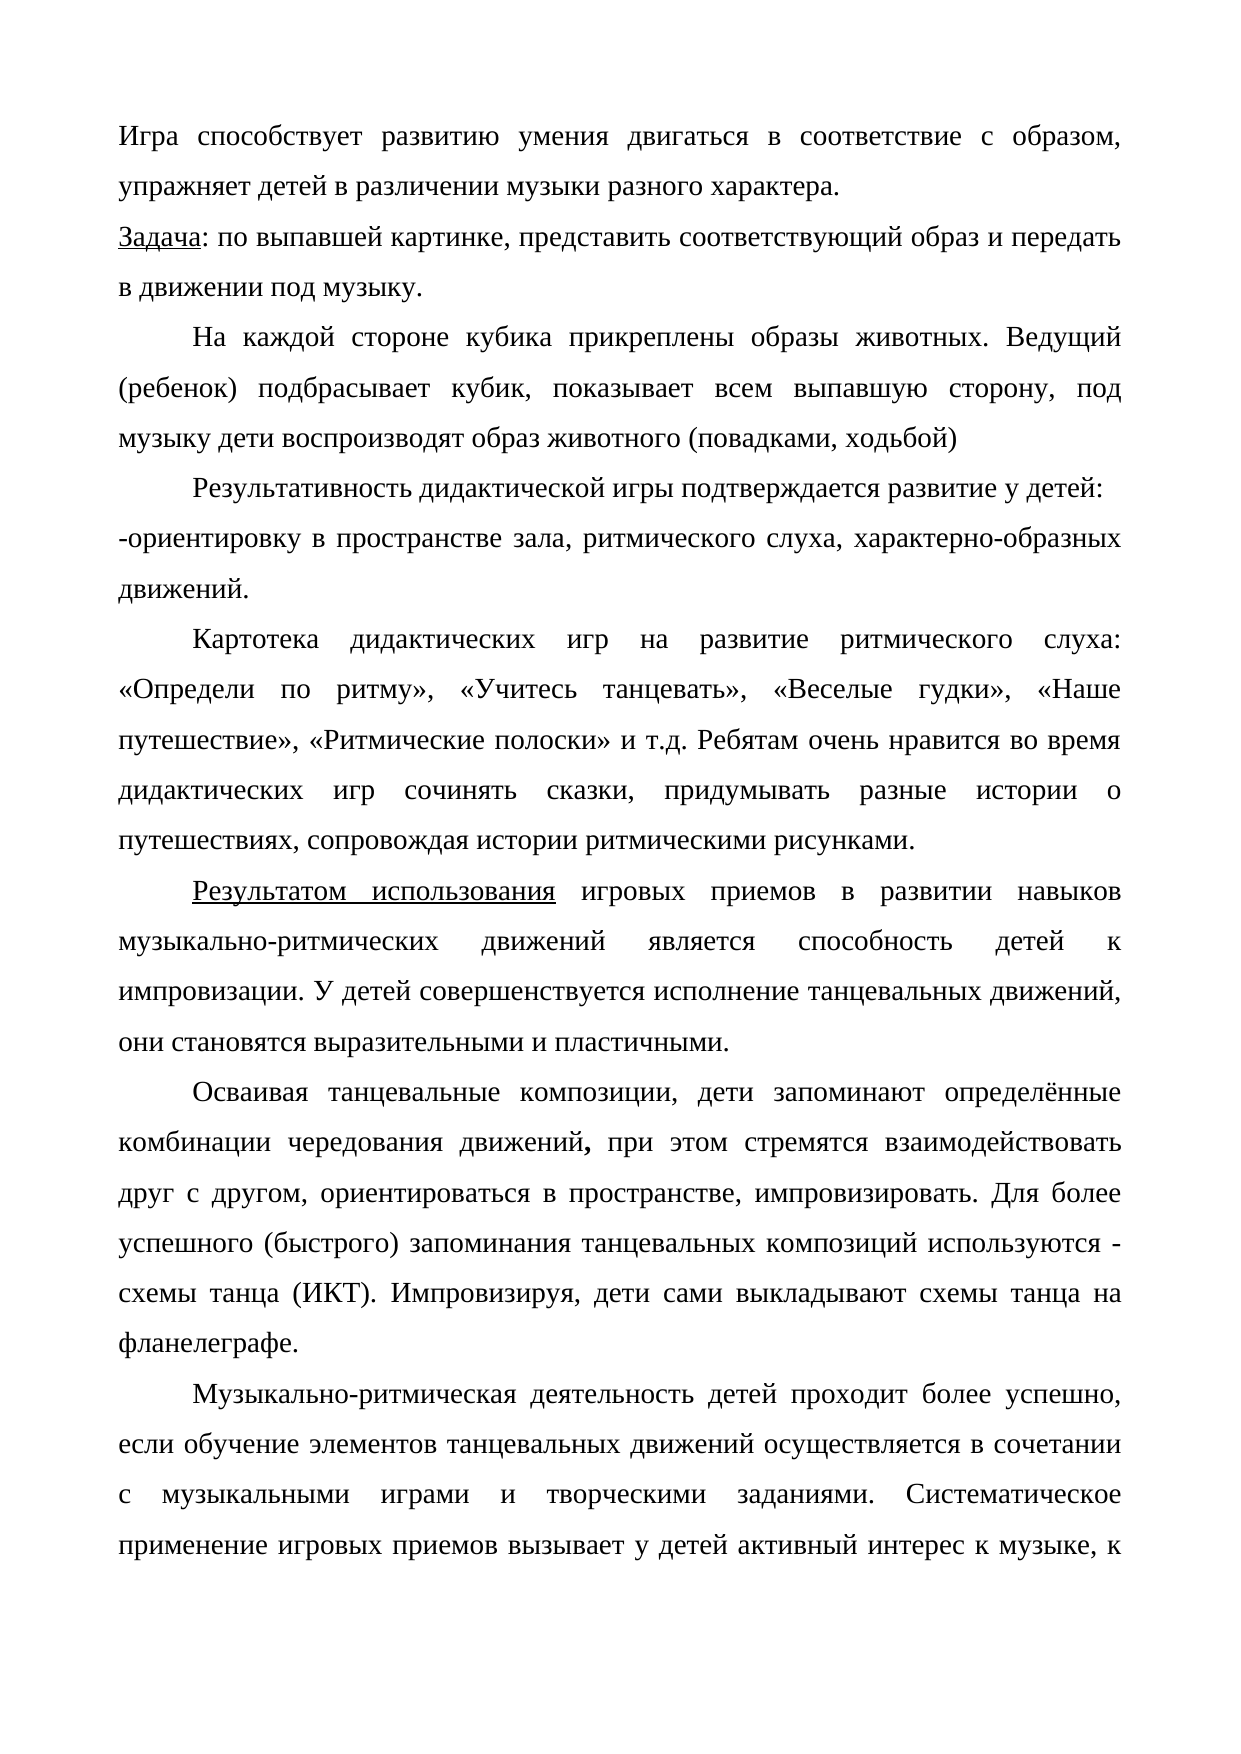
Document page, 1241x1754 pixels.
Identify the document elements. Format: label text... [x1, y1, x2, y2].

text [118, 1376, 1122, 1560]
text Результатом использования игровых приемов в развитии навыков музыкально-ритмических движений является способность детей к импровизации. У детей совершенствуется исполнение танцевальных движений, они становятся выразительными и пластичными. [118, 873, 1122, 1057]
text На каждой стороне кубика прикреплены образы животных. Ведущий (ребенок) подбрасывает кубик, показывает всем выпавшую сторону, под музыку дети воспроизводят образ животного (повадками, ходьбой) [118, 319, 1122, 453]
text Задача: по выпавшей картинке, представить соответствующий образ и передать в движении под музыку. [118, 219, 1122, 303]
text Картотека дидактических игр на развитие ритмического слуха: «Определи по ритму», «Учитесь танцевать», «Веселые гудки», «Наше путешествие», «Ритмические полоски» и т.д. Ребятам очень нравится во время дидактических игр сочинять сказки, придумывать разные истории о путешествиях, сопровождая истории ритмическими рисунками. [118, 621, 1122, 856]
text Игра способствует развитию умения двигаться в соответствие с образом, упражняет детей в различении музыки разного характера. [118, 118, 1122, 202]
text -ориентировку в пространстве зала, ритмического слуха, характерно-образных движений. [118, 521, 1122, 604]
text Результативность дидактической игры подтверждается развитие у детей: [118, 470, 1122, 504]
text Осваивая танцевальные композиции, дети запоминают определённые комбинации чередования движений, при этом стремятся взаимодействовать друг с другом, ориентироваться в пространстве, импровизировать. Для более успешного (быстрого) запоминания танцевальных композиций используются - схемы танца (ИКТ). Импровизируя, дети сами выкладывают схемы танца на фланелеграфе. [118, 1074, 1122, 1359]
